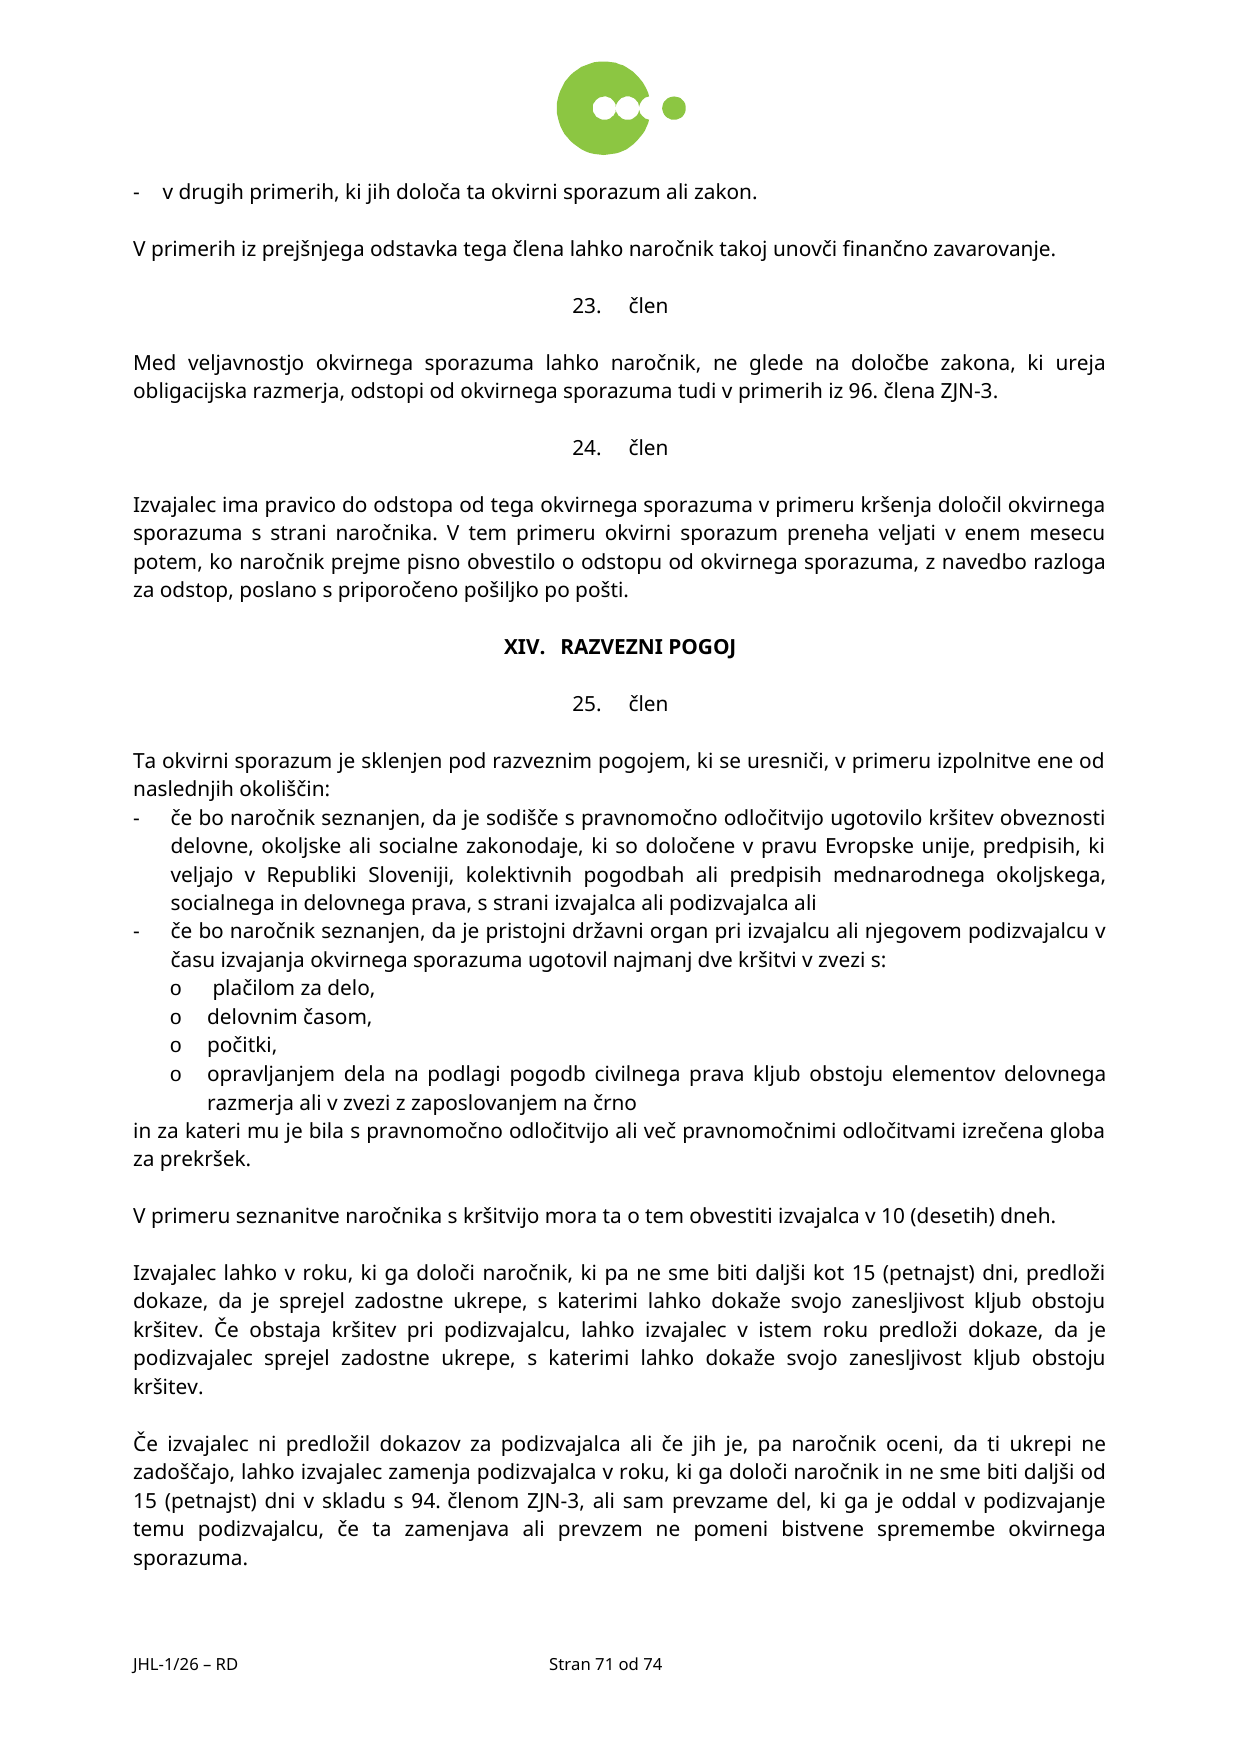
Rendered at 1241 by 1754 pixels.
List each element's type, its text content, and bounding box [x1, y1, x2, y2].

list RAZVEZNI POGOJ [133, 632, 1107, 661]
list delovnim časom, [169, 1002, 1107, 1031]
list če bo naročnik seznanjen, da je sodišče s pravnomočno odločitvijo ugotovilo kršitev obveznosti delovne, okoljske ali socialne zakonodaje, ki so določene v pravu Evropske unije, predpisih, ki veljajo v Republiki Sloveniji, kolektivnih pogodbah ali predpisih mednarodnega okoljskega, socialnega in delovnega prava, s strani izvajalca ali podizvajalca ali [133, 803, 1107, 917]
text Izvajalec ima pravico do odstopa od tega okvirnega sporazuma v primeru kršenja določil okvirnega sporazuma s strani naročnika. V tem primeru okvirni sporazum preneha veljati v enem mesecu potem, ko naročnik prejme pisno obvestilo o odstopu od okvirnega sporazuma, z navedbo razloga za odstop, poslano s priporočeno pošiljko po pošti. [133, 490, 1107, 604]
list plačilom za delo, [169, 973, 1107, 1002]
list opravljanjem dela na podlagi pogodb civilnega prava kljub obstoju elementov delovnega razmerja ali v zvezi z zaposlovanjem na črno [169, 1059, 1107, 1116]
list v drugih primerih, ki jih določa ta okvirni sporazum ali zakon. [133, 177, 1107, 206]
list člen [133, 689, 1107, 717]
text V primerih iz prejšnjega odstavka tega člena lahko naročnik takoj unovči finančno zavarovanje. [133, 234, 1107, 262]
list člen [133, 291, 1107, 319]
text V primeru seznanitve naročnika s kršitvijo mora ta o tem obvestiti izvajalca v 10 (desetih) dneh. [133, 1201, 1107, 1230]
list počitki, [169, 1031, 1107, 1059]
text Izvajalec lahko v roku, ki ga določi naročnik, ki pa ne sme biti daljši kot 15 (petnajst) dni, predloži dokaze, da je sprejel zadostne ukrepe, s katerimi lahko dokaže svojo zanesljivost kljub obstoju kršitev. Če obstaja kršitev pri podizvajalcu, lahko izvajalec v istem roku predloži dokaze, da je podizvajalec sprejel zadostne ukrepe, s katerimi lahko dokaže svojo zanesljivost kljub obstoju kršitev. [133, 1258, 1107, 1400]
text Med veljavnostjo okvirnega sporazuma lahko naročnik, ne glede na določbe zakona, ki ureja obligacijska razmerja, odstopi od okvirnega sporazuma tudi v primerih iz 96. člena ZJN-3. [133, 348, 1107, 405]
text in za kateri mu je bila s pravnomočno odločitvijo ali več pravnomočnimi odločitvami izrečena globa za prekršek. [133, 1116, 1107, 1173]
text Če izvajalec ni predložil dokazov za podizvajalca ali če jih je, pa naročnik oceni, da ti ukrepi ne zadoščajo, lahko izvajalec zamenja podizvajalca v roku, ki ga določi naročnik in ne sme biti daljši od 15 (petnajst) dni v skladu s 94. členom ZJN-3, ali sam prevzame del, ki ga je oddal v podizvajanje temu podizvajalcu, če ta zamenjava ali prevzem ne pomeni bistvene spremembe okvirnega sporazuma. [133, 1429, 1107, 1571]
text Ta okvirni sporazum je sklenjen pod razveznim pogojem, ki se uresniči, v primeru izpolnitve ene od naslednjih okoliščin: [133, 746, 1107, 803]
list člen [133, 433, 1107, 462]
list če bo naročnik seznanjen, da je pristojni državni organ pri izvajalcu ali njegovem podizvajalcu v času izvajanja okvirnega sporazuma ugotovil najmanj dve kršitvi v zvezi s: [133, 917, 1107, 973]
